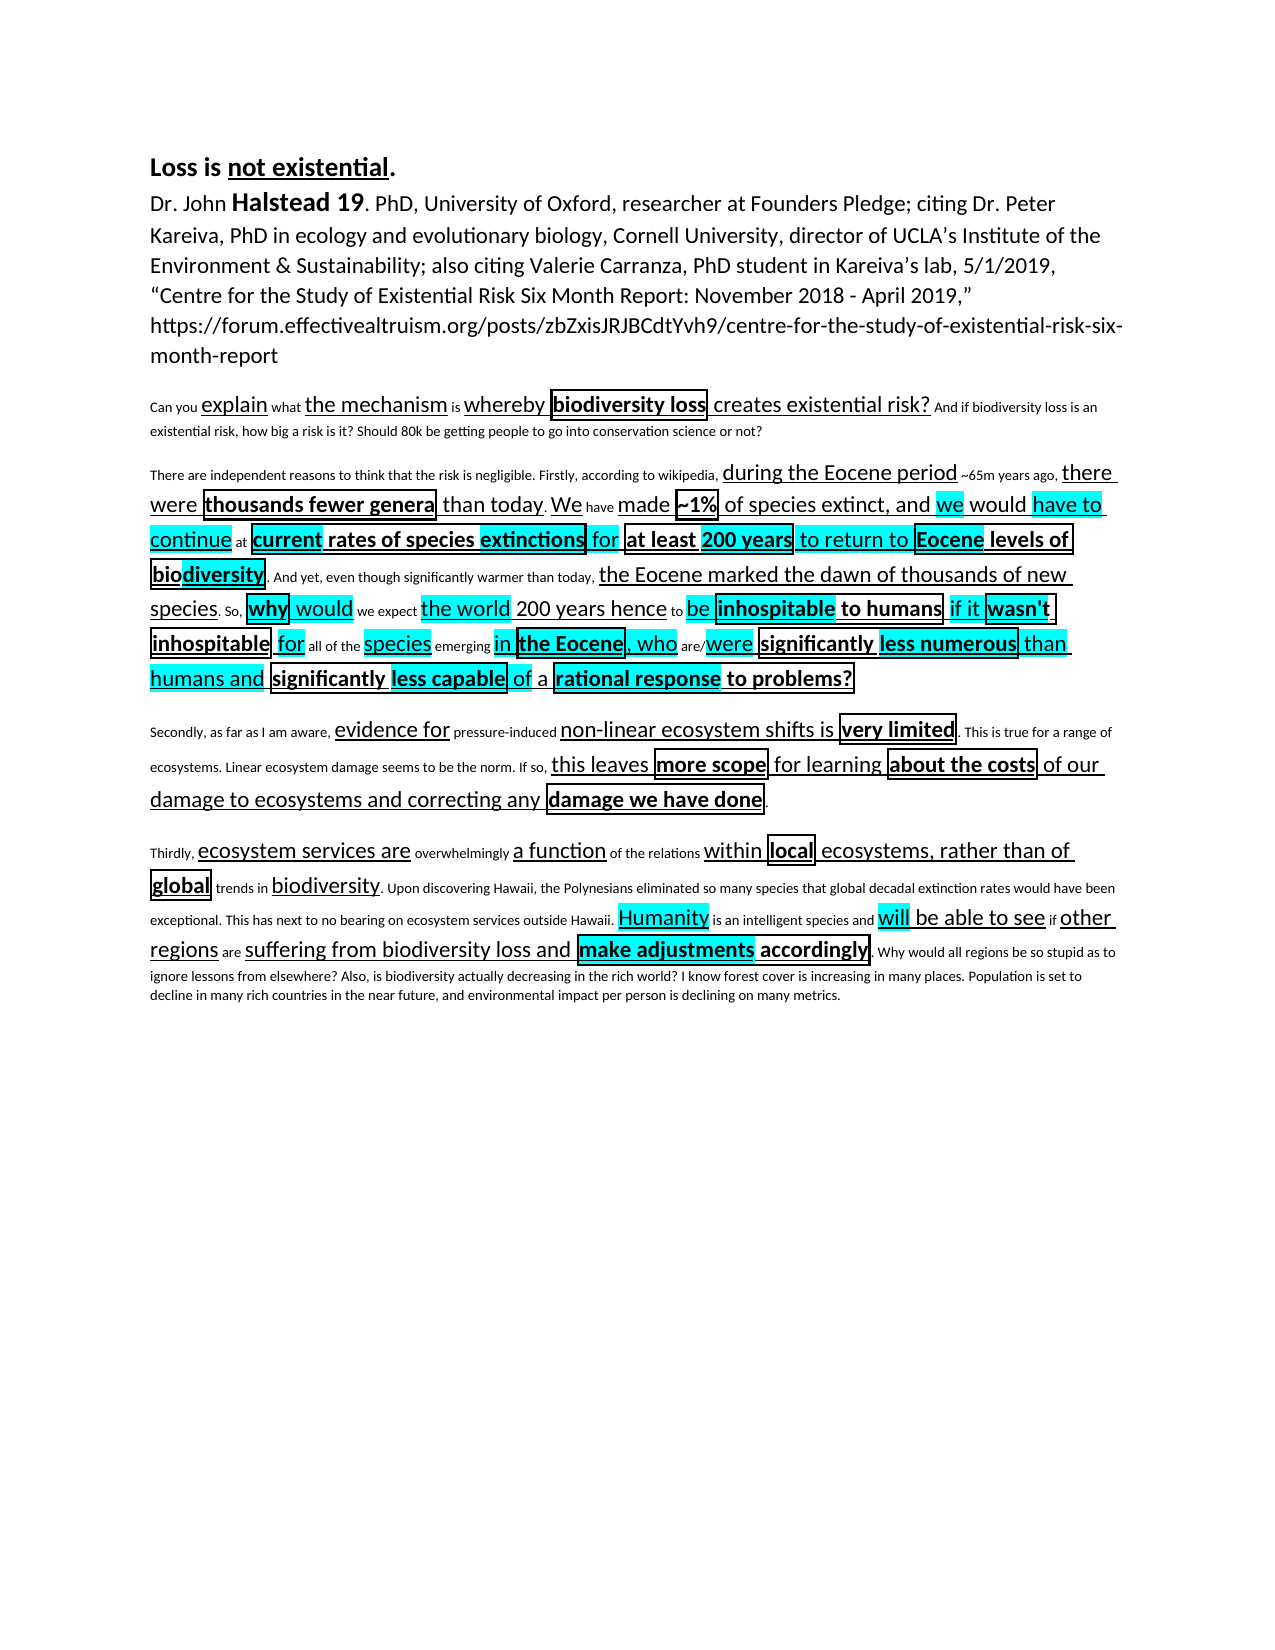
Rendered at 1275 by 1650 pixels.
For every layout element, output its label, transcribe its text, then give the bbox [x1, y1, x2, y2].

text There are independent reasons to think that the risk is negligible. Firstly, according to wikipedia, during the Eocene period ~65m years ago, there were thousands fewer genera than today. We have made ~1% of species extinct, and we would have to continue at current rates of species extinctions for at least 200 years to return to Eocene levels of biodiversity. And yet, even though significantly warmer than today, the Eocene marked the dawn of thousands of new species. So, why would we expect the world 200 years hence to be inhospitable to humans if it wasn't inhospitable for all of the species emerging in the Eocene, who are/were significantly less numerous than humans and significantly less capable of a rational response to problems? [150, 458, 1125, 694]
text Thirdly, ecosystem services are overwhelmingly a function of the relations within local ecosystems, rather than of global trends in biodiversity. Upon discovering Hawaii, the Polynesians eliminated so many species that global decadal extinction rates would have been exceptional. This has next to no bearing on ecosystem services outside Hawaii. Humanity is an intelligent species and will be able to see if other regions are suffering from biodiversity loss and make adjustments accordingly. Why would all regions be so stupid as to ignore lessons from elsewhere? Also, is biodiversity actually decreasing in the rich world? I know forest cover is increasing in many places. Population is set to decline in many rich countries in the near future, and environmental impact per person is declining on many metrics. [150, 834, 1125, 1004]
text Secondly, as far as I am aware, evidence for pressure-induced non-linear ecosystem shifts is very limited. This is true for a range of ecosystems. Linear ecosystem damage seems to be the norm. If so, this leaves more scope for learning about the costs of our damage to ecosystems and correcting any damage we have done. [150, 713, 1125, 815]
subtitle Loss is not existential. [150, 150, 1125, 183]
text Dr. John Halstead 19. PhD, University of Oxford, researcher at Founders Pledge; citing Dr. Peter Kareiva, PhD in ecology and evolutionary biology, Cornell University, director of UCLA’s Institute of the Environment & Sustainability; also citing Valerie Carranza, PhD student in Kareiva’s lab, 5/1/2019, “Centre for the Study of Existential Risk Six Month Report: November 2018 - April 2019,” https://forum.effectivealtruism.org/posts/zbZxisJRJBCdtYvh9/centre-for-the-study-of-existential-risk-six-month-report [150, 186, 1125, 370]
text Can you explain what the mechanism is whereby biodiversity loss creates existential risk? And if biodiversity loss is an existential risk, how big a risk is it? Should 80k be getting people to go into conservation science or not? [150, 388, 1125, 440]
